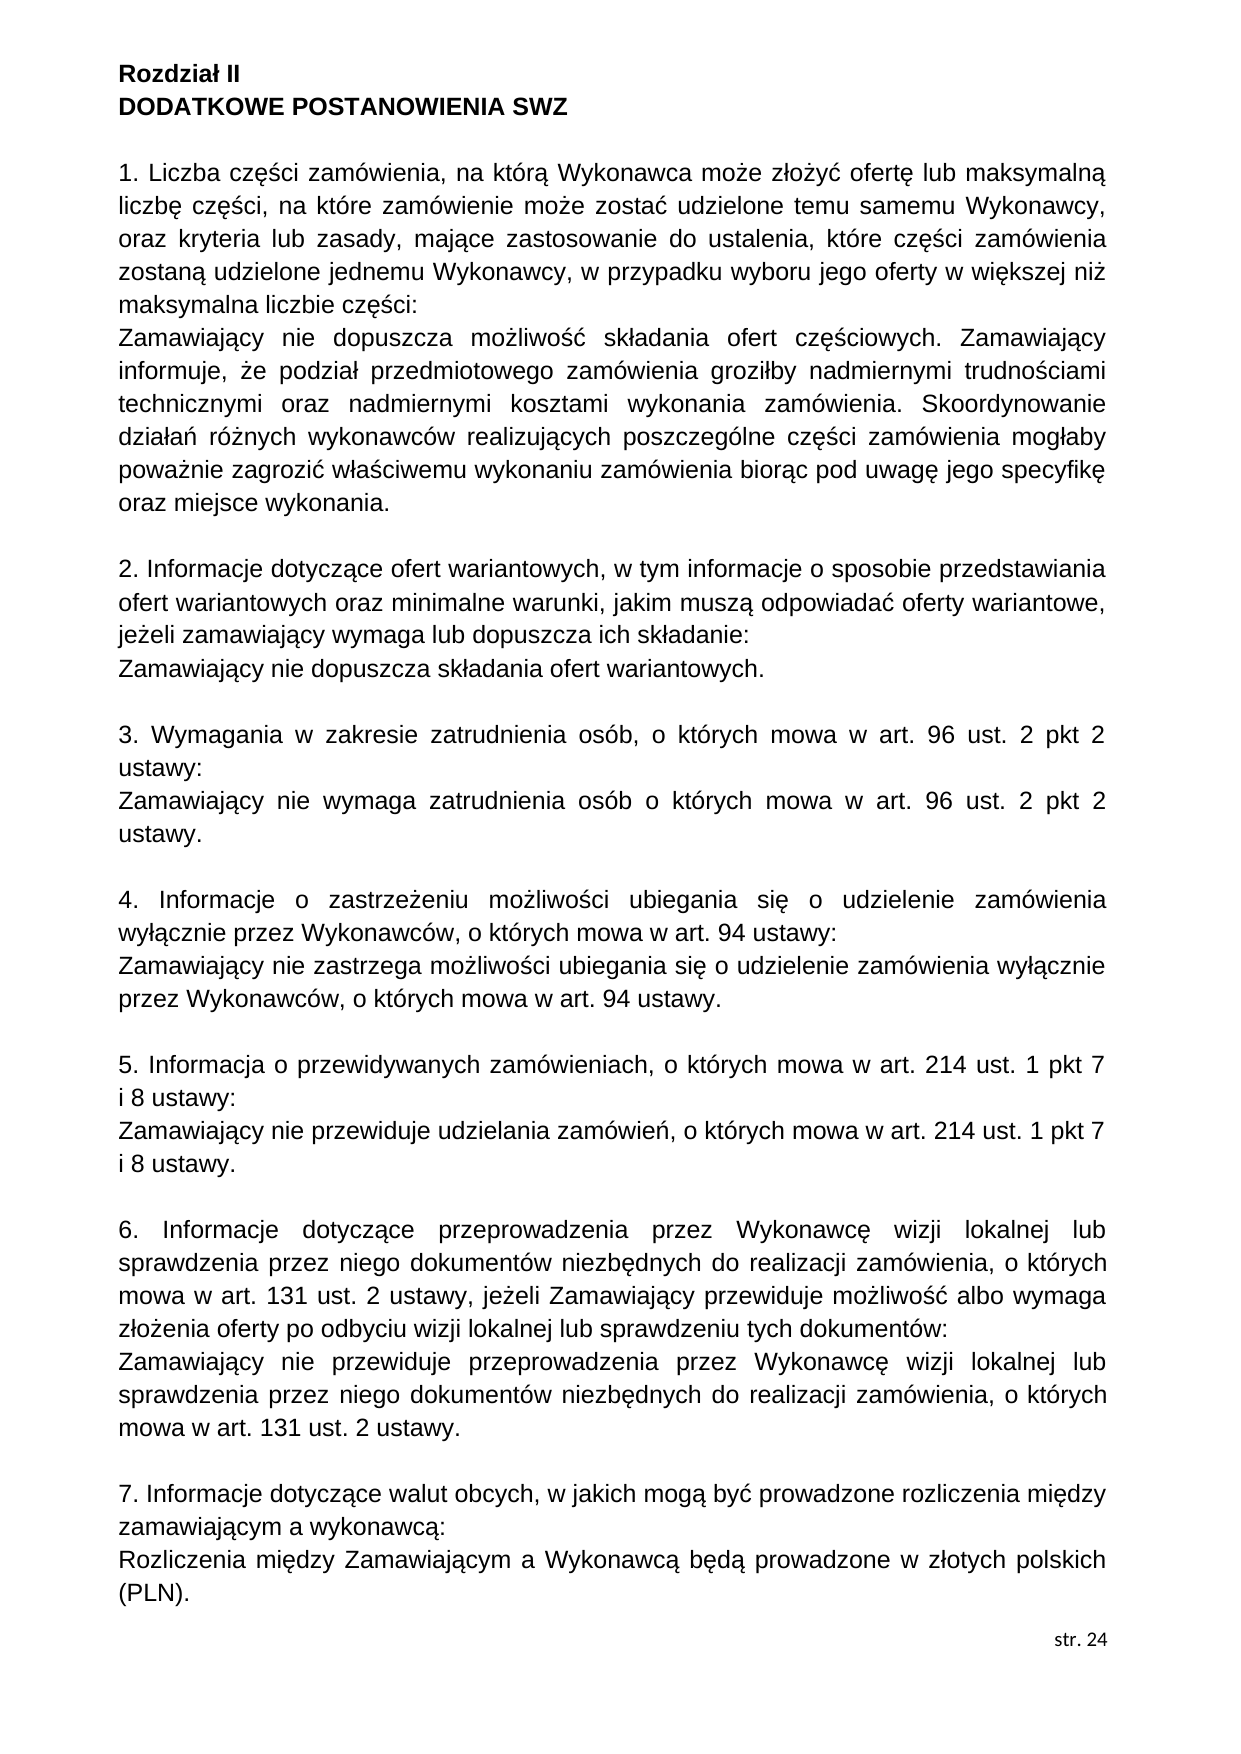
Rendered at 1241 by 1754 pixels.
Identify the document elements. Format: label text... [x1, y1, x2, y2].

text Zamawiający nie wymaga zatrudnienia osób o których mowa w art. 96 ust. 2 pkt 2 ustawy. [118, 786, 1107, 847]
text Zamawiający nie przewiduje przeprowadzenia przez Wykonawcę wizji lokalnej lub sprawdzenia przez niego dokumentów niezbędnych do realizacji zamówienia, o których mowa w art. 131 ust. 2 ustawy. [118, 1347, 1107, 1442]
text 2. Informacje dotyczące ofert wariantowych, w tym informacje o sposobie przedstawiania ofert wariantowych oraz minimalne warunki, jakim muszą odpowiadać oferty wariantowe, jeżeli zamawiający wymaga lub dopuszcza ich składanie: [118, 554, 1107, 649]
text 1. Liczba części zamówienia, na którą Wykonawca może złożyć ofertę lub maksymalną liczbę części, na które zamówienie może zostać udzielone temu samemu Wykonawcy, oraz kryteria lub zasady, mające zastosowanie do ustalenia, które części zamówienia zostaną udzielone jednemu Wykonawcy, w przypadku wyboru jego oferty w większej niż maksymalna liczbie części: [118, 158, 1107, 319]
text 5. Informacja o przewidywanych zamówieniach, o których mowa w art. 214 ust. 1 pkt 7 i 8 ustawy: [118, 1050, 1107, 1112]
text 4. Informacje o zastrzeżeniu możliwości ubiegania się o udzielenie zamówienia wyłącznie przez Wykonawców, o których mowa w art. 94 ustawy: [118, 885, 1107, 946]
text Zamawiający nie przewiduje udzielania zamówień, o których mowa w art. 214 ust. 1 pkt 7 i 8 ustawy. [118, 1116, 1107, 1178]
text Zamawiający nie dopuszcza składania ofert wariantowych. [118, 653, 1107, 682]
text Rozliczenia między Zamawiającym a Wykonawcą będą prowadzone w złotych polskich (PLN). [118, 1545, 1107, 1607]
text 7. Informacje dotyczące walut obcych, w jakich mogą być prowadzone rozliczenia między zamawiającym a wykonawcą: [118, 1479, 1107, 1541]
text Zamawiający nie dopuszcza możliwość składania ofert częściowych. Zamawiający informuje, że podział przedmiotowego zamówienia groziłby nadmiernymi trudnościami technicznymi oraz nadmiernymi kosztami wykonania zamówienia. Skoordynowanie działań różnych wykonawców realizujących poszczególne części zamówienia mogłaby poważnie zagrozić właściwemu wykonaniu zamówienia biorąc pod uwagę jego specyfikę oraz miejsce wykonania. [118, 323, 1107, 517]
text DODATKOWE POSTANOWIENIA SWZ [118, 92, 1107, 121]
text Zamawiający nie zastrzega możliwości ubiegania się o udzielenie zamówienia wyłącznie przez Wykonawców, o których mowa w art. 94 ustawy. [118, 951, 1107, 1012]
text 6. Informacje dotyczące przeprowadzenia przez Wykonawcę wizji lokalnej lub sprawdzenia przez niego dokumentów niezbędnych do realizacji zamówienia, o których mowa w art. 131 ust. 2 ustawy, jeżeli Zamawiający przewiduje możliwość albo wymaga złożenia oferty po odbyciu wizji lokalnej lub sprawdzeniu tych dokumentów: [118, 1215, 1107, 1343]
text 3. Wymagania w zakresie zatrudnienia osób, o których mowa w art. 96 ust. 2 pkt 2 ustawy: [118, 719, 1107, 781]
text Rozdział II [118, 59, 1107, 88]
